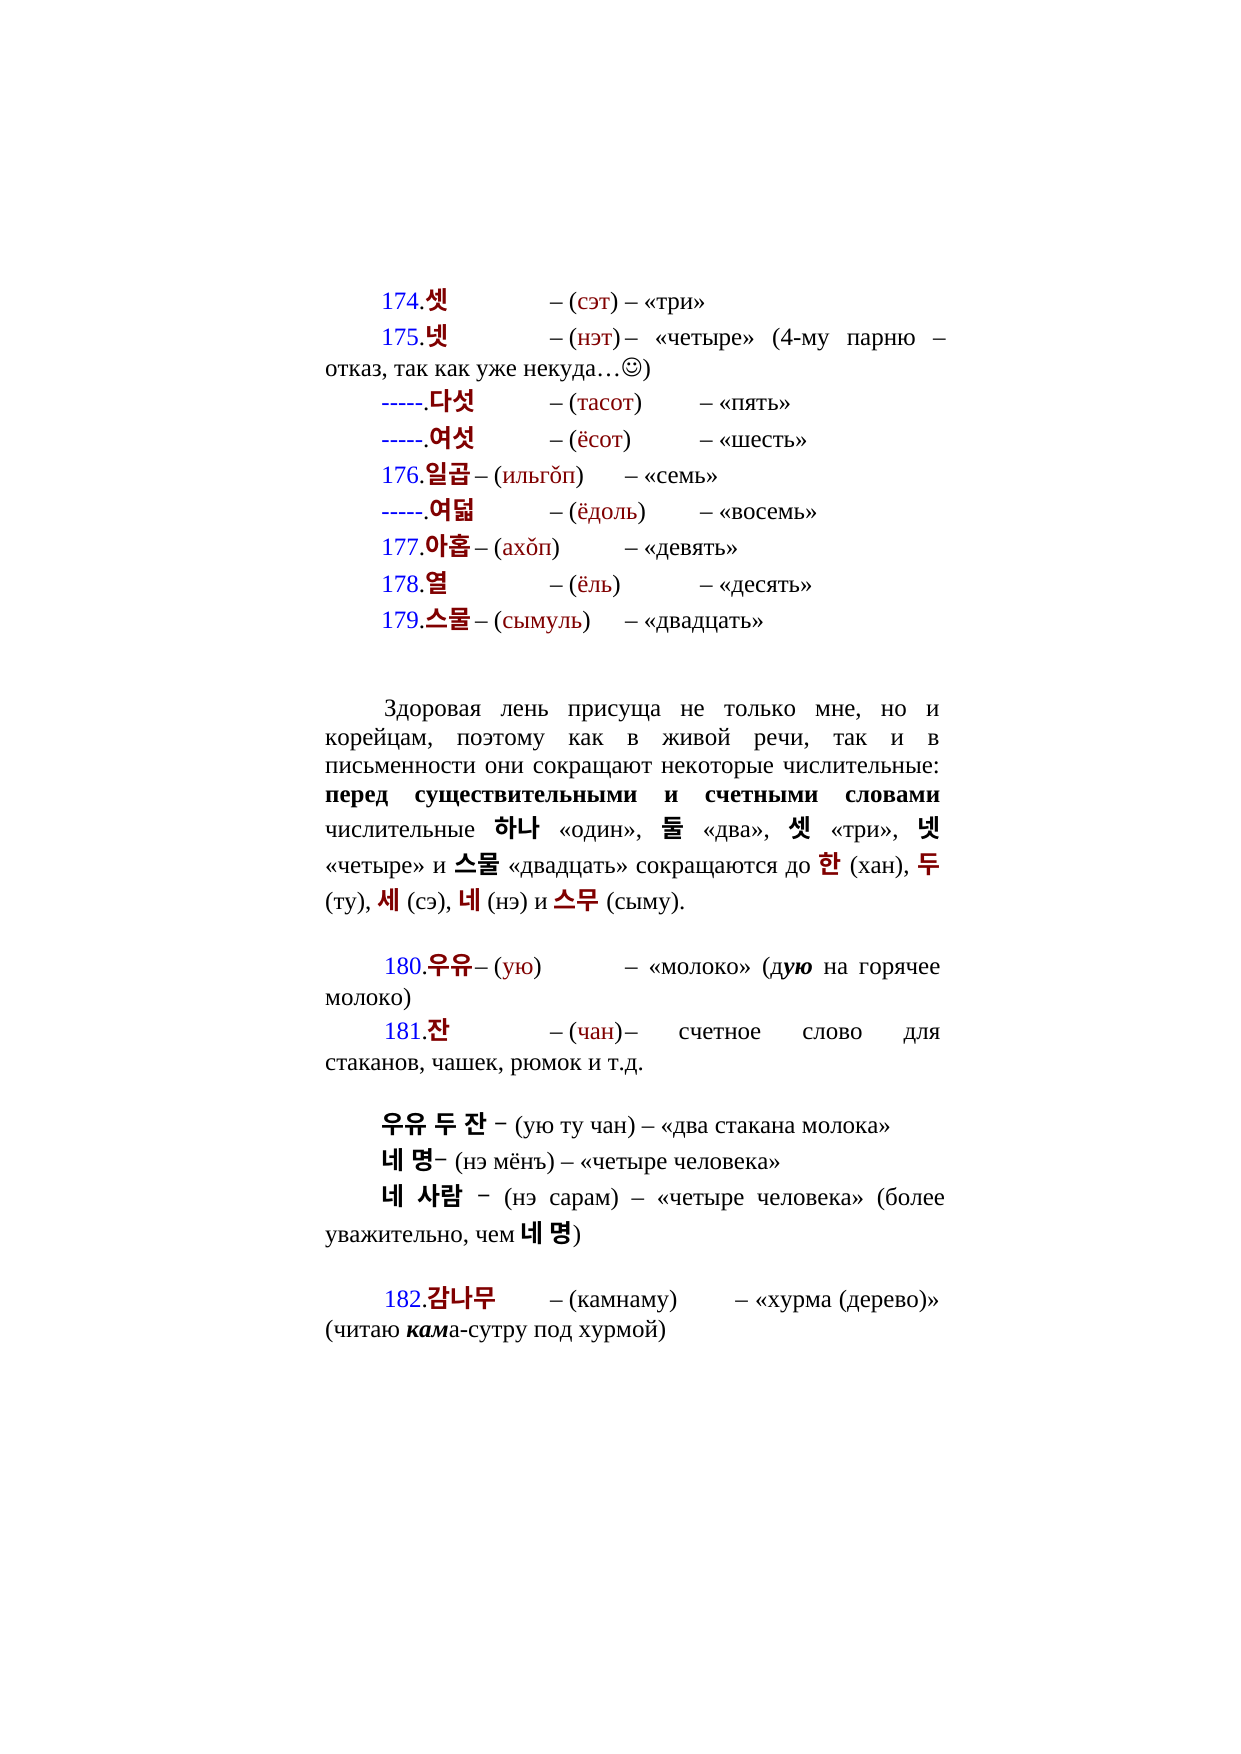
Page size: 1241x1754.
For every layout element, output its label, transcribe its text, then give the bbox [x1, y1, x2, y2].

text 우유 두 잔 – (ую ту чан) – «два стакана молока» [325, 1104, 946, 1141]
text 181.잔 – (чан) – счетное слово для стаканов, чашек, рюмок и т.д. [325, 1011, 940, 1076]
text 179.스물 – (сымуль) – «двадцать» [325, 599, 946, 636]
text -----.여덟 – (ёдоль) – «восемь» [325, 491, 946, 527]
text -----.다섯 – (тасот) – «пять» [325, 382, 946, 418]
text 177.아홉 – (ахǒп) – «девять» [325, 527, 946, 563]
text 175.넷 – (нэт) – «четыре» (4-му парню – отказ, так как уже некуда…) [325, 317, 946, 382]
text Здоровая лень присуща не только мне, но и корейцам, поэтому как в живой речи, так и в письменности они сокращают некоторые числительные: перед существительными и счетными словами числительные 하나 «один», 둘 «два», 셋 «три», 넷 «четыре» и 스물 «двадцать» сокращаются до 한 (хан), 두 (ту), 세 (сэ), 네 (нэ) и 스무 (сыму). [325, 693, 940, 917]
text 176.일곱 – (ильгǒп) – «семь» [325, 454, 946, 491]
text 182.감나무 – (камнаму) – «хурма (дерево)» (читаю кама-сутру под хурмой) [325, 1278, 940, 1343]
text 178.열 – (ёль) – «десять» [325, 563, 946, 599]
text 180.우유 – (ую) – «молоко» (дую на горячее молоко) [325, 946, 940, 1011]
text 174.셋 – (сэт) – «три» [325, 281, 946, 317]
text 네 명– (нэ мёнъ) – «четыре человека» [325, 1141, 946, 1177]
text -----.여섯 – (ёсот) – «шесть» [325, 418, 946, 454]
text 네 사람 – (нэ сарам) – «четыре человека» (более уважительно, чем네 명) [325, 1177, 946, 1249]
